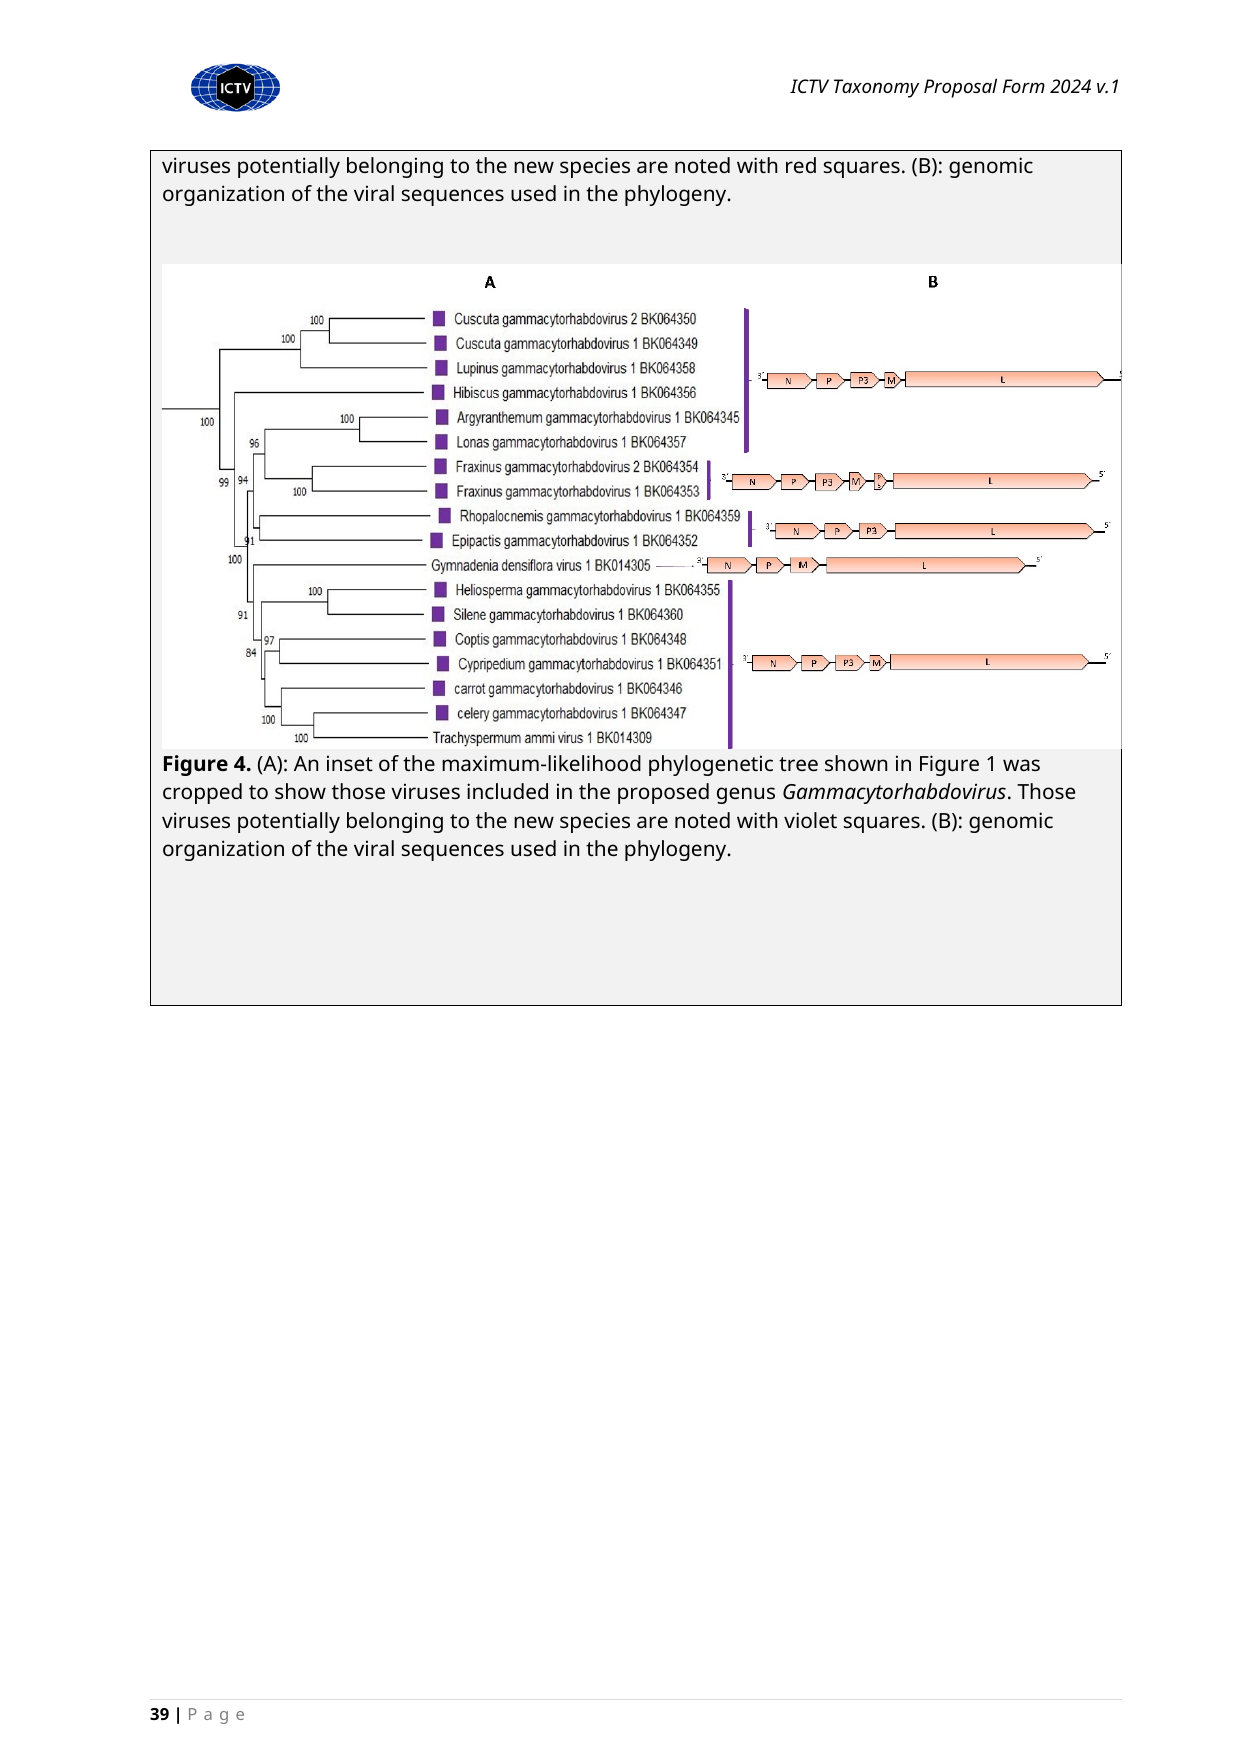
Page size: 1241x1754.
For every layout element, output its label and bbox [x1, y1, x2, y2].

picture [161, 264, 1122, 749]
picture [190, 56, 282, 113]
table_header [151, 151, 1121, 1005]
